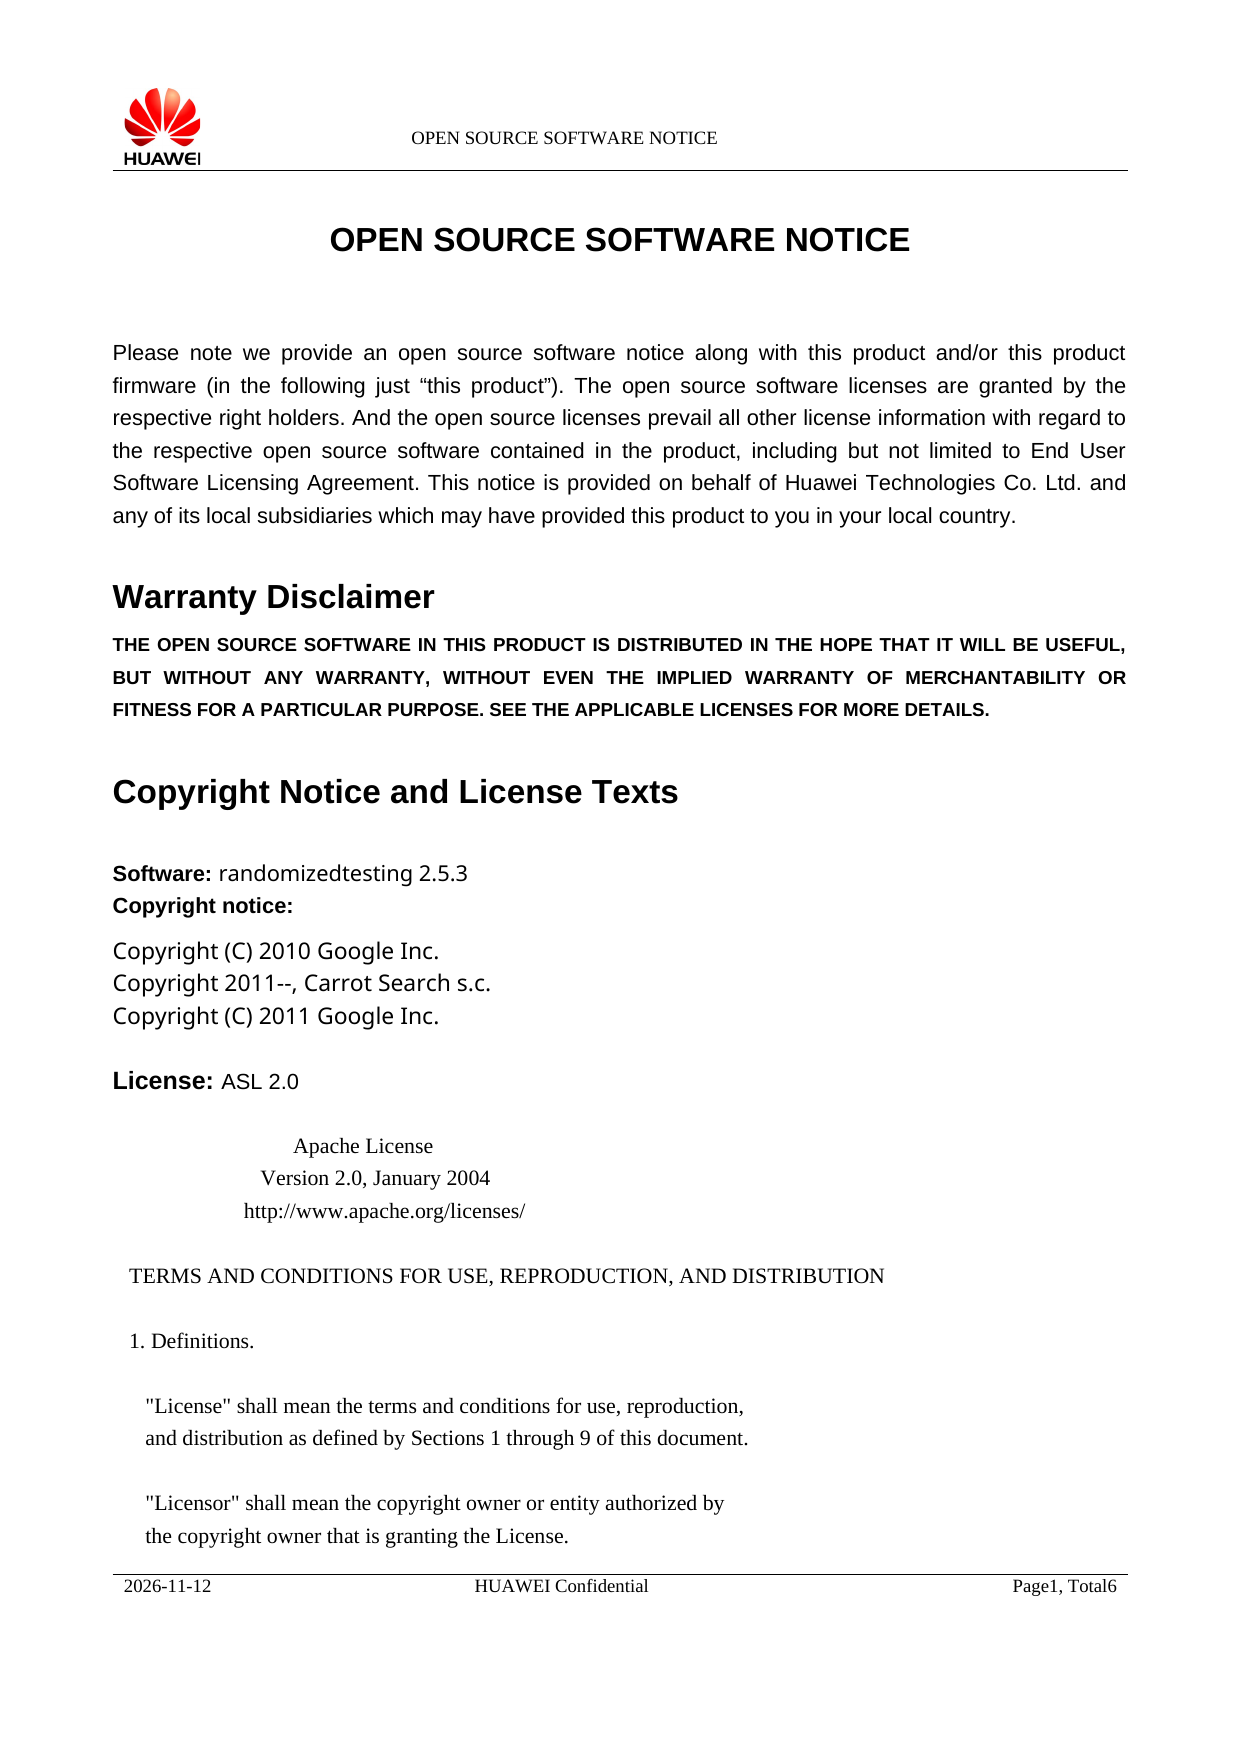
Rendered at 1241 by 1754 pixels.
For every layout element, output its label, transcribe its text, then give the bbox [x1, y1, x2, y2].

text Copyright Notice and License Texts [112, 759, 1128, 824]
text License: ASL 2.0 [112, 1064, 1128, 1096]
text Copyright (C) 2010 Google Inc. Copyright 2011--, Carrot Search s.c. Copyright (C) 2011 Google Inc. [112, 934, 1128, 1064]
text Copyright notice: [112, 889, 1128, 921]
picture [124, 88, 201, 165]
text Warranty Disclaimer [112, 564, 1128, 629]
title Software: randomizedtesting 2.5.3 [112, 856, 1128, 889]
text The open source software in this product is distributed in the hope that it will be useful, but WITHOUT ANY WARRANTY, without even the implied warranty of MERCHANTABILITY or FITNESS FOR A PARTICULAR PURPOSE. See the applicable licenses for more details. [112, 629, 1128, 726]
text Please note we provide an open source software notice along with this product and/or this product firmware (in the following just “this product”). The open source software licenses are granted by the respective right holders. And the open source licenses prevail all other license information with regard to the respective open source software contained in the product, including but not limited to End User Software Licensing Agreement. This notice is provided on behalf of Huawei Technologies Co. Ltd. and any of its local subsidiaries which may have provided this product to you in your local country. [112, 336, 1128, 531]
text OPEN SOURCE SOFTWARE NOTICE [112, 206, 1128, 271]
